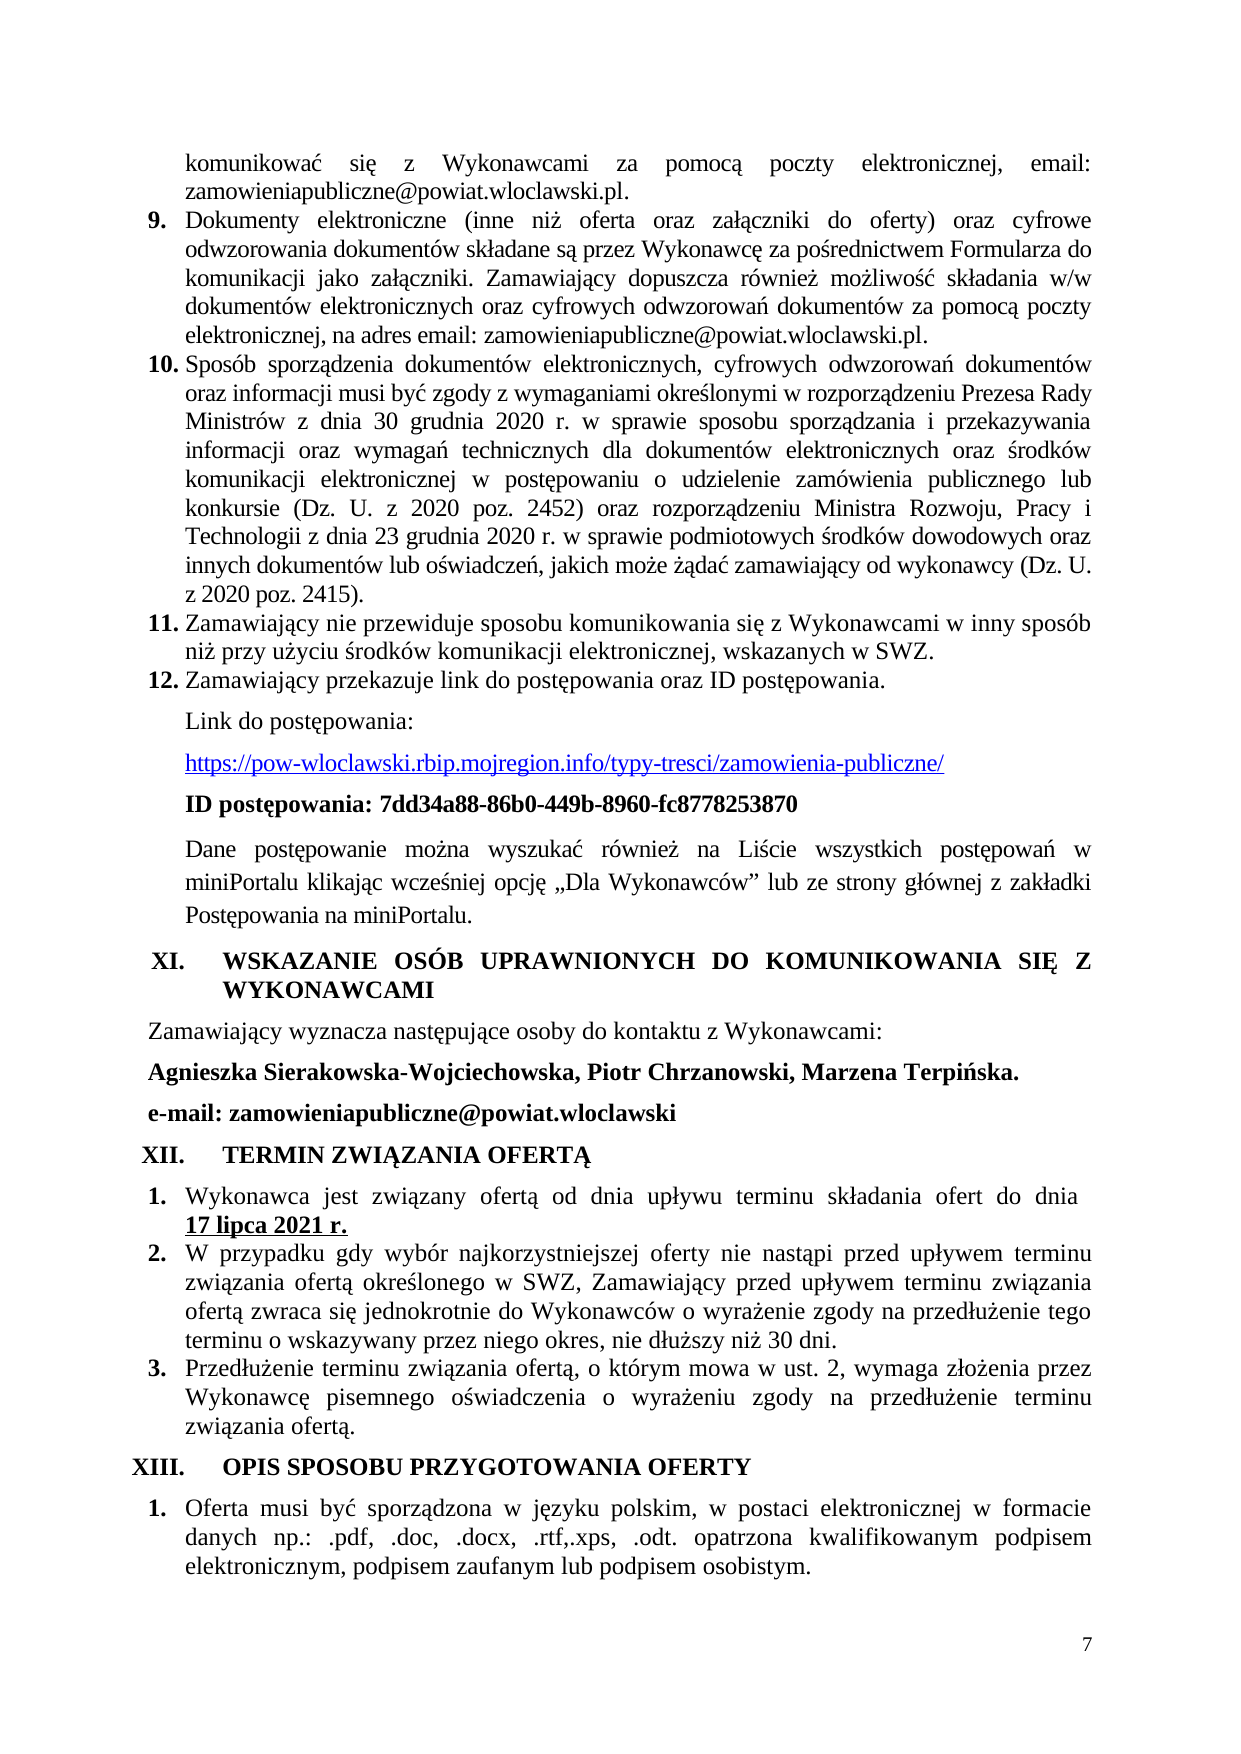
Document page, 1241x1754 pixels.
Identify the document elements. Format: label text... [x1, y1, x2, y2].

list TERMIN ZWIĄZANIA OFERTĄ [185, 1140, 1093, 1168]
text https://pow-wloclawski.rbip.mojregion.info/typy-tresci/zamowienia-publiczne/ [148, 748, 1093, 776]
list W przypadku gdy wybór najkorzystniejszej oferty nie nastąpi przed upływem terminu związania ofertą określonego w SWZ, Zamawiający przed upływem terminu związania ofertą zwraca się jednokrotnie do Wykonawców o wyrażenie zgody na przedłużenie tego terminu o wskazywany przez niego okres, nie dłuższy niż 30 dni. [148, 1238, 1093, 1353]
text Zamawiający wyznacza następujące osoby do kontaktu z Wykonawcami: [148, 1016, 1093, 1045]
list WSKAZANIE OSÓB UPRAWNIONYCH DO KOMUNIKOWANIA SIĘ Z WYKONAWCAMI [185, 946, 1093, 1003]
list Sposób sporządzenia dokumentów elektronicznych, cyfrowych odwzorowań dokumentów oraz informacji musi być zgody z wymaganiami określonymi w rozporządzeniu Prezesa Rady Ministrów z dnia 30 grudnia 2020 r. w sprawie sposobu sporządzania i przekazywania informacji oraz wymagań technicznych dla dokumentów elektronicznych oraz środków komunikacji elektronicznej w postępowaniu o udzielenie zamówienia publicznego lub konkursie (Dz. U. z 2020 poz. 2452) oraz rozporządzeniu Ministra Rozwoju, Pracy i Technologii z dnia 23 grudnia 2020 r. w sprawie podmiotowych środków dowodowych oraz innych dokumentów lub oświadczeń, jakich może żądać zamawiający od wykonawcy (Dz. U. z 2020 poz. 2415). [148, 349, 1093, 608]
list Dane postępowanie można wyszukać również na Liście wszystkich postępowań w miniPortalu klikając wcześniej opcję „Dla Wykonawców” lub ze strony głównej z zakładki Postępowania na miniPortalu. [185, 834, 1093, 929]
list Wykonawca jest związany ofertą od dnia upływu terminu składania ofert do dnia 17 lipca 2021 r. [148, 1181, 1093, 1238]
text Link do postępowania: [148, 706, 1093, 735]
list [148, 148, 1093, 205]
list Oferta musi być sporządzona w języku polskim, w postaci elektronicznej w formacie danych np.: .pdf, .doc, .docx, .rtf,.xps, .odt. opatrzona kwalifikowanym podpisem elektronicznym, podpisem zaufanym lub podpisem osobistym. [148, 1493, 1093, 1580]
list ID postępowania: 7dd34a88-86b0-449b-8960-fc8778253870 [185, 789, 1093, 818]
text Agnieszka Sierakowska-Wojciechowska, Piotr Chrzanowski, Marzena Terpińska. [148, 1057, 1093, 1086]
list Zamawiający nie przewiduje sposobu komunikowania się z Wykonawcami w inny sposób niż przy użyciu środków komunikacji elektronicznej, wskazanych w SWZ. [148, 608, 1093, 665]
list Dokumenty elektroniczne (inne niż oferta oraz załączniki do oferty) oraz cyfrowe odwzorowania dokumentów składane są przez Wykonawcę za pośrednictwem Formularza do komunikacji jako załączniki. Zamawiający dopuszcza również możliwość składania w/w dokumentów elektronicznych oraz cyfrowych odwzorowań dokumentów za pomocą poczty elektronicznej, na adres email: zamowieniapubliczne@powiat.wloclawski.pl. [148, 205, 1093, 349]
list Zamawiający przekazuje link do postępowania oraz ID postępowania. [148, 665, 1093, 694]
text e-mail: zamowieniapubliczne@powiat.wloclawski [148, 1098, 1093, 1127]
list OPIS SPOSOBU PRZYGOTOWANIA OFERTY [185, 1452, 1093, 1481]
list Przedłużenie terminu związania ofertą, o którym mowa w ust. 2, wymaga złożenia przez Wykonawcę pisemnego oświadczenia o wyrażeniu zgody na przedłużenie terminu związania ofertą. [148, 1353, 1093, 1440]
